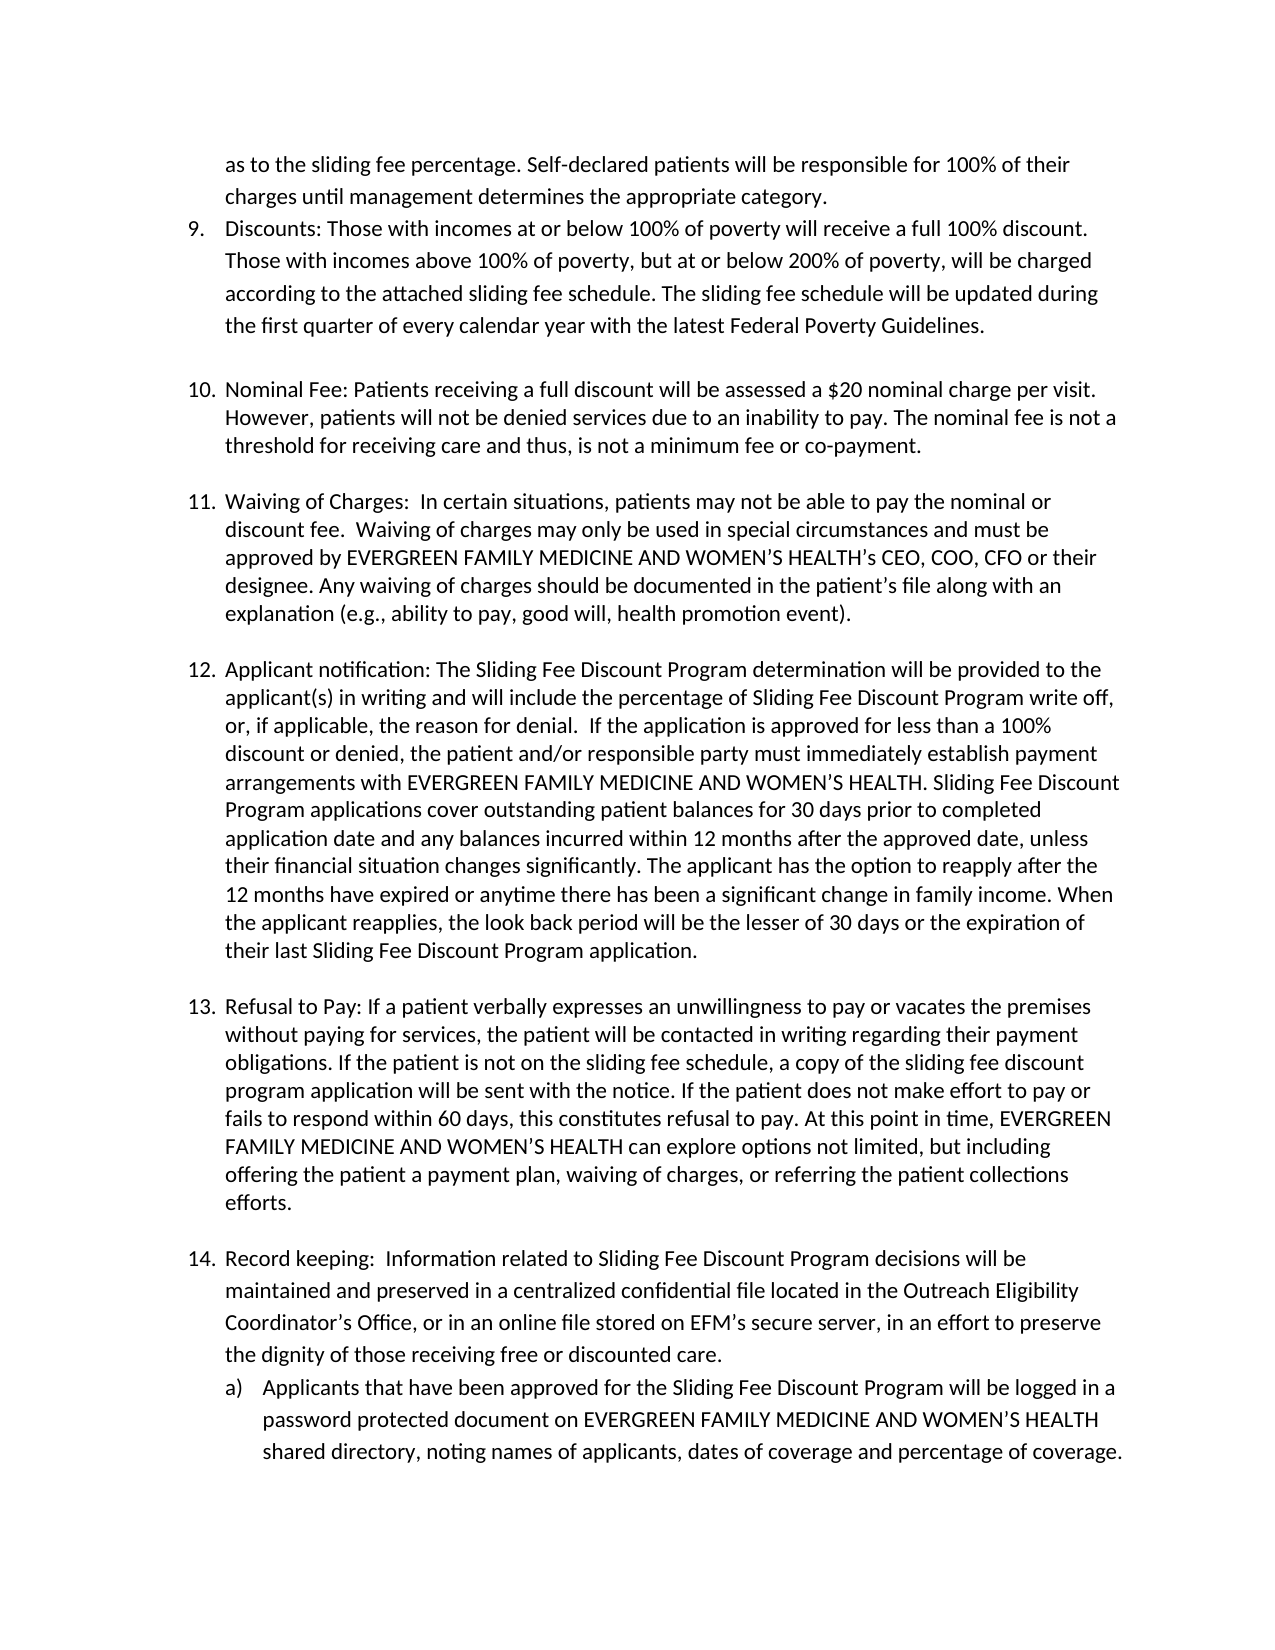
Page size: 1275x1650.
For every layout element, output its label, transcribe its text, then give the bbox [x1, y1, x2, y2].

list Applicants that have been approved for the Sliding Fee Discount Program will be logged in a password protected document on EVERGREEN FAMILY MEDICINE AND WOMEN’S HEALTH shared directory, noting names of applicants, dates of coverage and percentage of coverage. [225, 1373, 1125, 1465]
list Record keeping: Information related to Sliding Fee Discount Program decisions will be maintained and preserved in a centralized confidential file located in the Outreach Eligibility Coordinator’s Office, or in an online file stored on EFM’s secure server, in an effort to preserve the dignity of those receiving free or discounted care. [187, 1244, 1125, 1368]
list Applicant notification: The Sliding Fee Discount Program determination will be provided to the applicant(s) in writing and will include the percentage of Sliding Fee Discount Program write off, or, if applicable, the reason for denial. If the application is approved for less than a 100% discount or denied, the patient and/or responsible party must immediately establish payment arrangements with EVERGREEN FAMILY MEDICINE AND WOMEN’S HEALTH. Sliding Fee Discount Program applications cover outstanding patient balances for 30 days prior to completed application date and any balances incurred within 12 months after the approved date, unless their financial situation changes significantly. The applicant has the option to reapply after the 12 months have expired or anytime there has been a significant change in family income. When the applicant reapplies, the look back period will be the lesser of 30 days or the expiration of their last Sliding Fee Discount Program application. [187, 656, 1125, 964]
list Nominal Fee: Patients receiving a full discount will be assessed a $20 nominal charge per visit. However, patients will not be denied services due to an inability to pay. The nominal fee is not a threshold for receiving care and thus, is not a minimum fee or co-payment. [187, 375, 1125, 459]
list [187, 150, 1125, 210]
list Waiving of Charges: In certain situations, patients may not be able to pay the nominal or discount fee. Waiving of charges may only be used in special circumstances and must be approved by EVERGREEN FAMILY MEDICINE AND WOMEN’S HEALTH’s CEO, COO, CFO or their designee. Any waiving of charges should be documented in the patient’s file along with an explanation (e.g., ability to pay, good will, health promotion event). [187, 487, 1125, 627]
list Refusal to Pay: If a patient verbally expresses an unwillingness to pay or vacates the premises without paying for services, the patient will be contacted in writing regarding their payment obligations. If the patient is not on the sliding fee schedule, a copy of the sliding fee discount program application will be sent with the notice. If the patient does not make effort to pay or fails to respond within 60 days, this constitutes refusal to pay. At this point in time, EVERGREEN FAMILY MEDICINE AND WOMEN’S HEALTH can explore options not limited, but including offering the patient a payment plan, waiving of charges, or referring the patient collections efforts. [187, 992, 1125, 1216]
list Discounts: Those with incomes at or below 100% of poverty will receive a full 100% discount. Those with incomes above 100% of poverty, but at or below 200% of poverty, will be charged according to the attached sliding fee schedule. The sliding fee schedule will be updated during the first quarter of every calendar year with the latest Federal Poverty Guidelines. [187, 214, 1125, 339]
